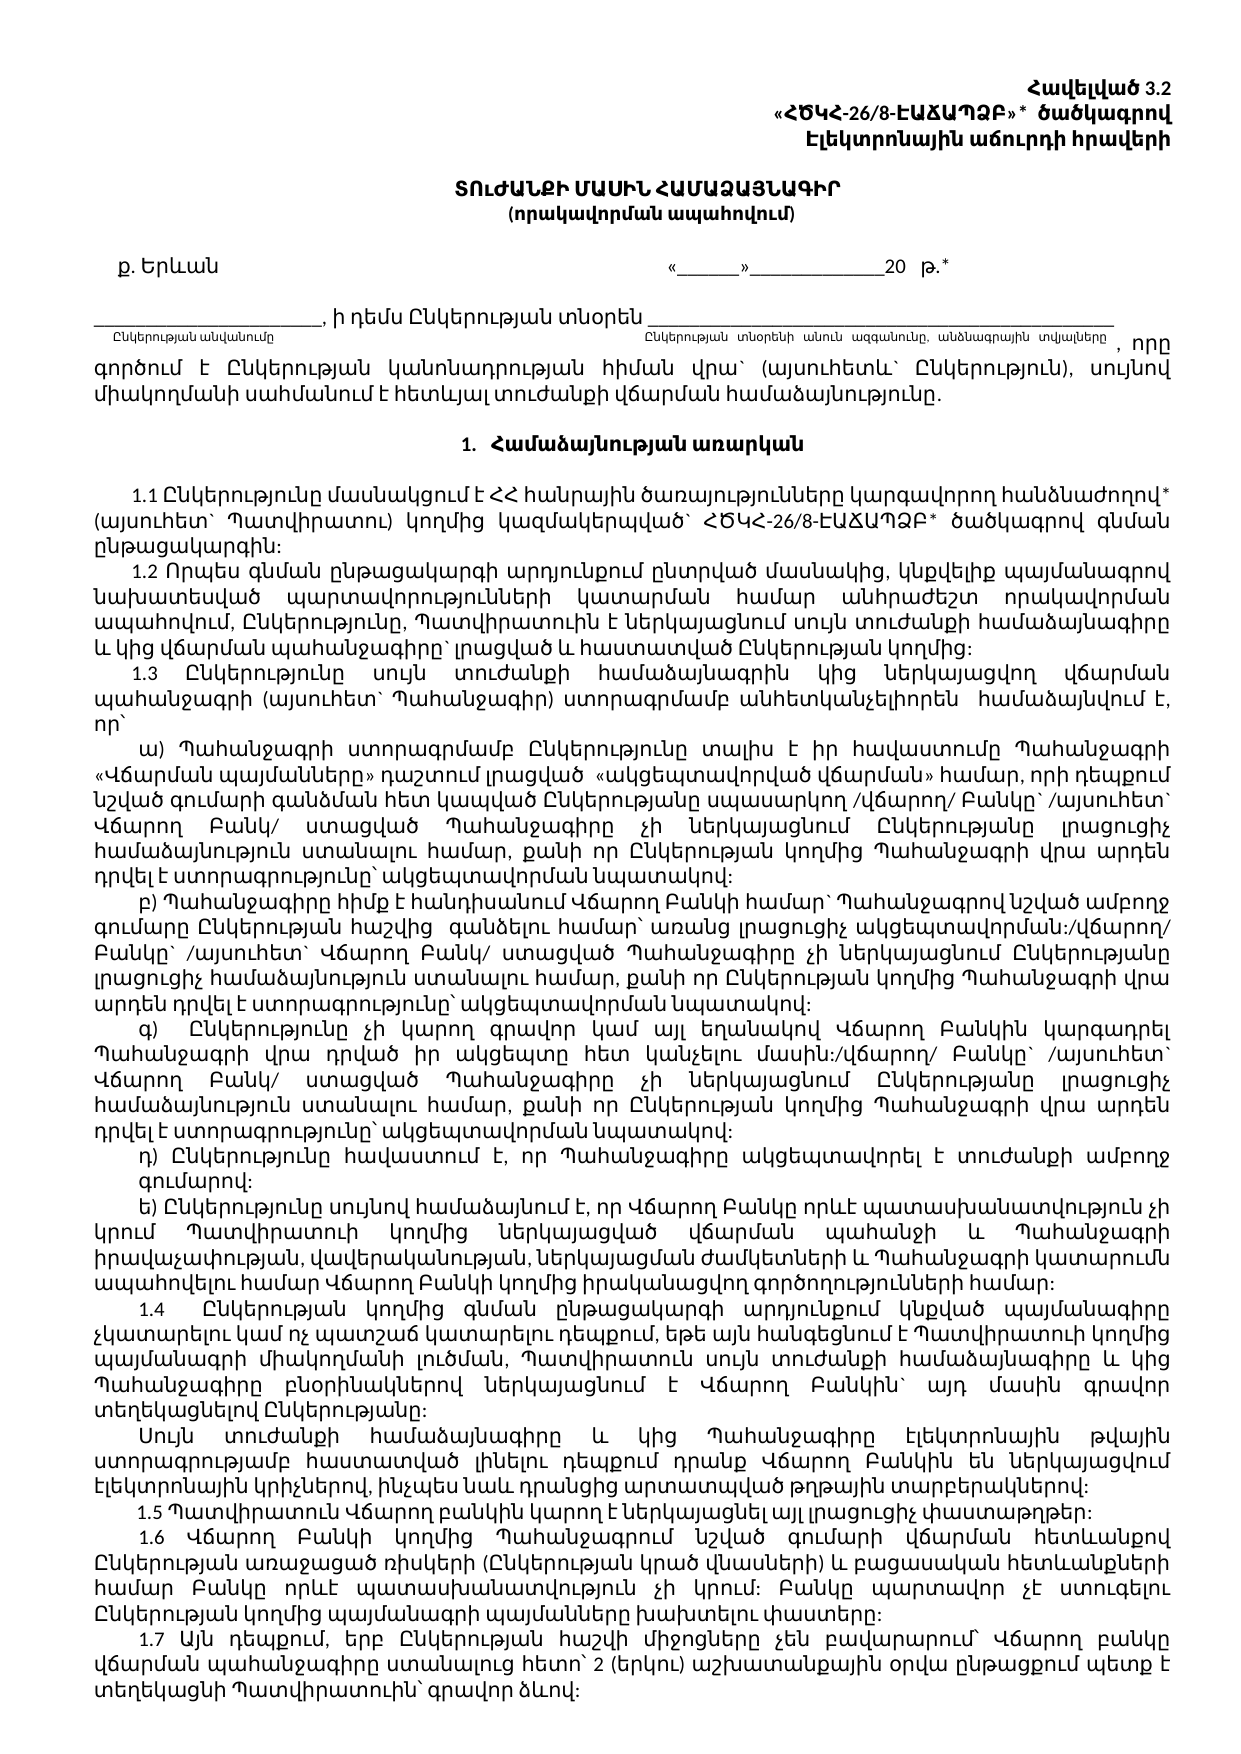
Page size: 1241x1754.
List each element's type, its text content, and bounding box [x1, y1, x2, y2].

text գ) Ընկերությունը չի կարող գրավոր կամ այլ եղանակով Վճարող Բանկին կարգադրել Պահանջագրի վրա դրված իր ակցեպտը հետ կանչելու մասին:/վճարող/ Բանկը` /այսուհետ` Վճարող Բանկ/ ստացված Պահանջագիրը չի ներկայացնում Ընկերությանը լրացուցիչ համաձայնություն ստանալու համար, քանի որ Ընկերության կողմից Պահանջագրի վրա արդեն դրվել է ստորագրությունը՝ ակցեպտավորման նպատակով: [94, 1016, 1171, 1143]
text Հավելված 3.2 [94, 75, 1171, 100]
text 1.3 Ընկերությունը սույն տուժանքի համաձայնագրին կից ներկայացվող վճարման պահանջագրի (այսուհետ` Պահանջագիր) ստորագրմամբ անհետկանչելիորեն համաձայնվում է, որ՝ [94, 660, 1171, 737]
text Էլեկտրոնային աճուրդի հրավերի [94, 126, 1171, 151]
text 1.7 Այն դեպքում, երբ Ընկերության հաշվի միջոցները չեն բավարարում՝ Վճարող բանկը վճարման պահանջագիրը ստանալուց հետո՝ 2 (երկու) աշխատանքային օրվա ընթացքում պետք է տեղեկացնի Պատվիրատուին՝ գրավոր ձևով: [94, 1626, 1171, 1702]
text «ՀԾԿՀ-26/8-ԷԱՃԱՊՁԲ»* ծածկագրով [94, 100, 1171, 126]
text (որակավորման ապահովում) [94, 202, 1171, 225]
text 1.5 Պատվիրատուն Վճարող բանկին կարող է ներկայացնել այլ լրացուցիչ փաստաթղթեր: [94, 1499, 1171, 1524]
text ե) Ընկերությունը սույնով համաձայնում է, որ Վճարող Բանկը որևէ պատասխանատվություն չի կրում Պատվիրատուի կողմից ներկայացված վճարման պահանջի և Պահանջագրի իրավաչափության, վավերականության, ներկայացման ժամկետների և Պահանջագրի կատարումն ապահովելու համար Վճարող Բանկի կողմից իրականացվող գործողությունների համար: [94, 1194, 1171, 1296]
text ա) Պահանջագրի ստորագրմամբ Ընկերությունը տալիս է իր հավաստումը Պահանջագրի «Վճարման պայմանները» դաշտում լրացված «ակցեպտավորված վճարման» համար, որի դեպքում նշված գումարի գանձման հետ կապված Ընկերությանը սպասարկող /վճարող/ Բանկը` /այսուհետ` Վճարող Բանկ/ ստացված Պահանջագիրը չի ներկայացնում Ընկերությանը լրացուցիչ համաձայնություն ստանալու համար, քանի որ Ընկերության կողմից Պահանջագրի վրա արդեն դրվել է ստորագրությունը՝ ակցեպտավորման նպատակով: [94, 737, 1171, 889]
text 1.4 Ընկերության կողմից գնման ընթացակարգի արդյունքում կնքված պայմանագիրը չկատարելու կամ ոչ պատշաճ կատարելու դեպքում, եթե այն հանգեցնում է Պատվիրատուի կողմից պայմանագրի միակողմանի լուծման, Պատվիրատուն սույն տուժանքի համաձայնագիրը և կից Պահանջագիրը բնօրինակներով ներկայացնում է Վճարող Բանկին` այդ մասին գրավոր տեղեկացնելով Ընկերությանը: [94, 1296, 1171, 1423]
text դ) Ընկերությունը հավաստում է, որ Պահանջագիրը ակցեպտավորել է տուժանքի ամբողջ գումարով: [138, 1143, 1171, 1194]
text 1.2 Որպես գնման ընթացակարգի արդյունքում ընտրված մասնակից, կնքվելիք պայմանագրով նախատեսված պարտավորությունների կատարման համար անհրաժեշտ որակավորման ապահովում, Ընկերությունը, Պատվիրատուին է ներկայացնում սույն տուժանքի համաձայնագիրը և կից վճարման պահանջագիրը` լրացված և հաստատված Ընկերության կողմից: [94, 559, 1171, 660]
text բ) Պահանջագիրը հիմք է հանդիսանում Վճարող Բանկի համար` Պահանջագրով նշված ամբողջ գումարը Ընկերության հաշվից գանձելու համար՝ առանց լրացուցիչ ակցեպտավորման:/վճարող/ Բանկը` /այսուհետ` Վճարող Բանկ/ ստացված Պահանջագիրը չի ներկայացնում Ընկերությանը լրացուցիչ համաձայնություն ստանալու համար, քանի որ Ընկերության կողմից Պահանջագրի վրա արդեն դրվել է ստորագրությունը՝ ակցեպտավորման նպատակով: [94, 889, 1171, 1016]
text Սույն տուժանքի համաձայնագիրը և կից Պահանջագիրը էլեկտրոնային թվային ստորագրությամբ հաստատված լինելու դեպքում դրանք Վճարող Բանկին են ներկայացվում էլեկտրոնային կրիչներով, ինչպես նաև դրանցից արտատպված թղթային տարբերակներով: [94, 1423, 1171, 1499]
text 1.6 Վճարող Բանկի կողմից Պահանջագրում նշված գումարի վճարման հետևանքով Ընկերության առաջացած ռիսկերի (Ընկերության կրած վնասների) և բացասական հետևանքների համար Բանկը որևէ պատասխանատվություն չի կրում: Բանկը պարտավոր չէ ստուգելու Ընկերության կողմից պայմանագրի պայմանները խախտելու փաստերը: [94, 1524, 1171, 1626]
text Ընկերության անվանումը Ընկերության տնօրենի անուն ազգանունը, անձնագրային տվյալները , որը գործում է Ընկերության կանոնադրության հիման վրա` (այսուհետև` Ընկերություն), սույնով միակողմանի սահմանում է հետևյալ տուժանքի վճարման համաձայնությունը. [94, 330, 1171, 406]
text ՏՈւԺԱՆՔԻ ՄԱՍԻՆ ՀԱՄԱՁԱՅՆԱԳԻՐ [94, 177, 1171, 202]
text ______________________, ի դեմս Ընկերության տնօրեն _____________________________________________ [94, 304, 1171, 330]
text 1.1 Ընկերությունը մասնակցում է ՀՀ հանրային ծառայությունները կարգավորող հանձնաժողով* (այսուհետ` Պատվիրատու) կողմից կազմակերպված` ՀԾԿՀ-26/8-ԷԱՃԱՊՁԲ* ծածկագրով գնման ընթացակարգին: [94, 482, 1171, 559]
text ք. Երևան «______»_____________20 թ.* [94, 254, 1171, 279]
text 1. Համաձայնության առարկան [94, 432, 1171, 457]
